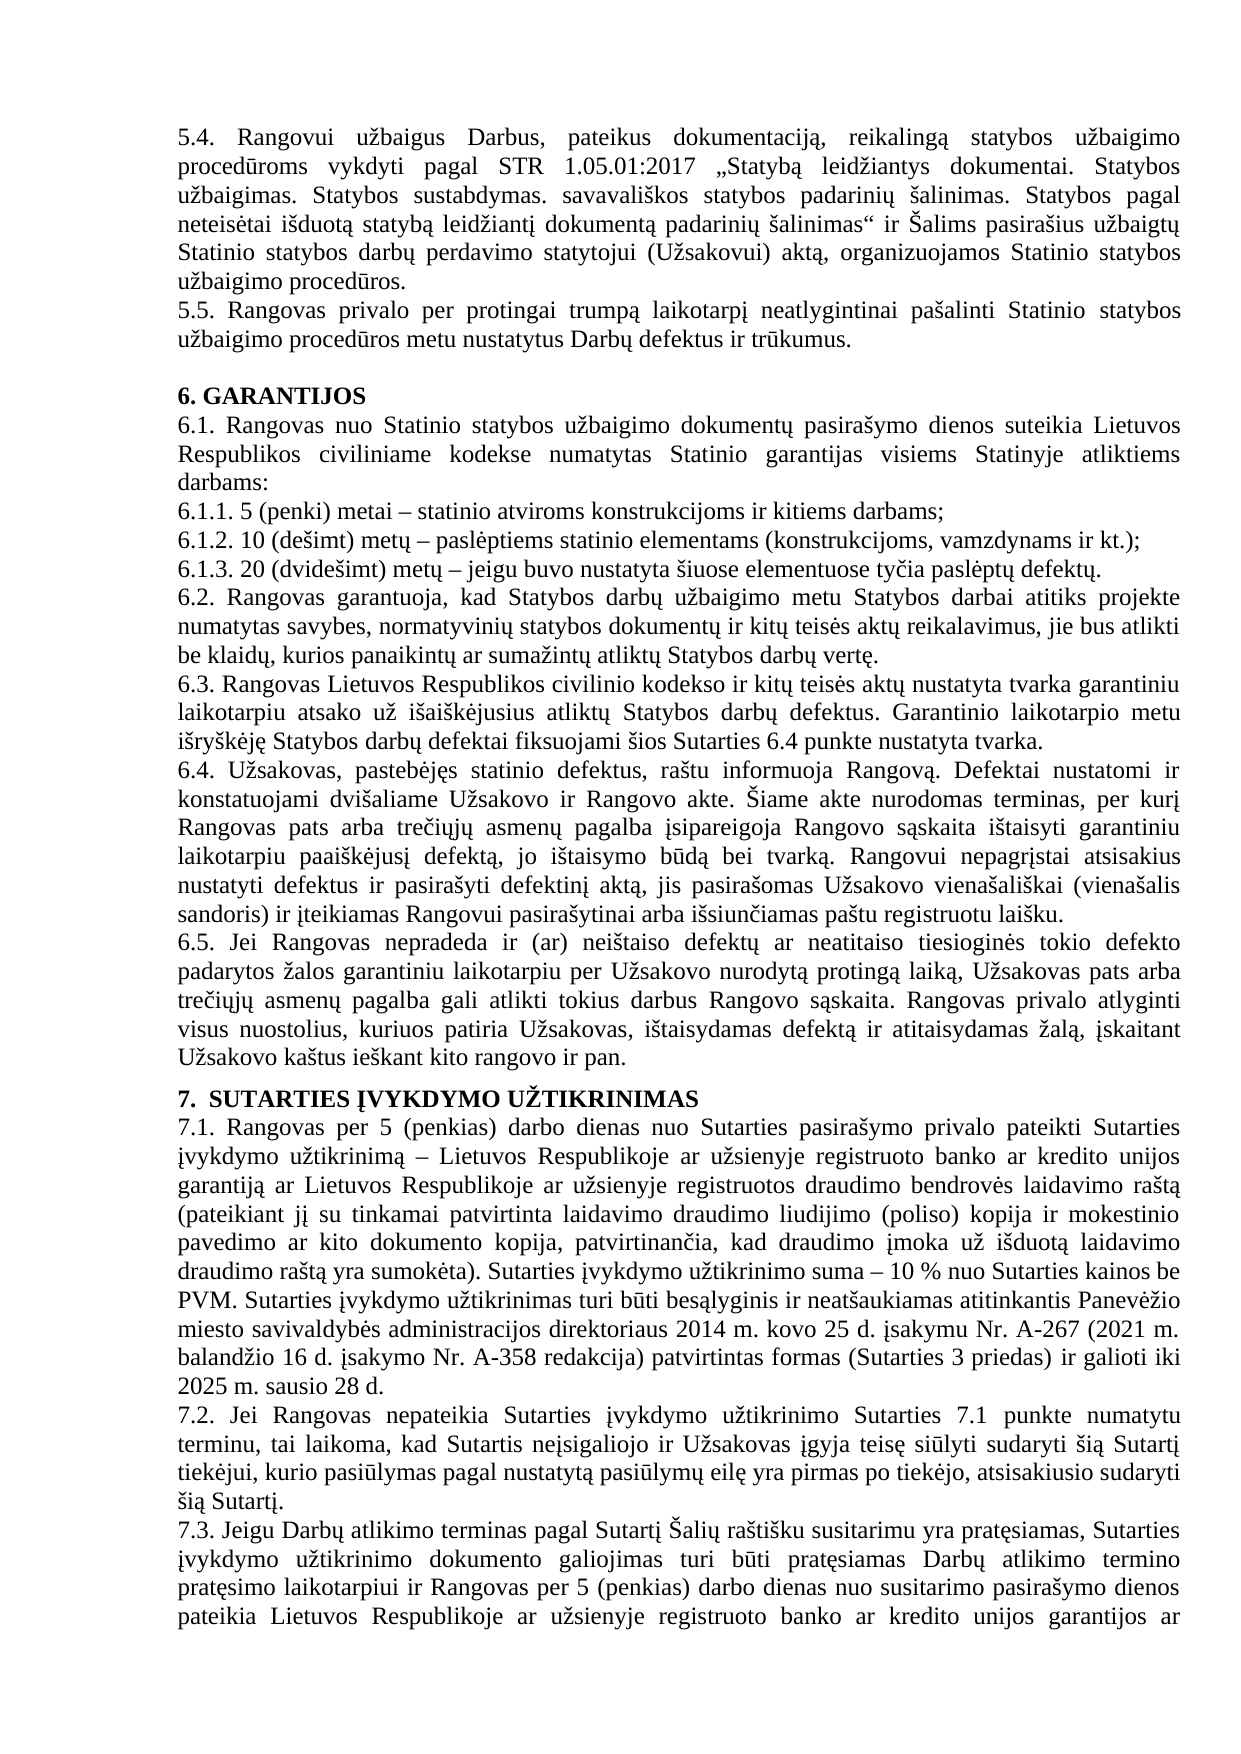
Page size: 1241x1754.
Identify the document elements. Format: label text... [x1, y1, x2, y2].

text 7.2. Jei Rangovas nepateikia Sutarties įvykdymo užtikrinimo Sutarties 7.1 punkte numatytu terminu, tai laikoma, kad Sutartis neįsigaliojo ir Užsakovas įgyja teisę siūlyti sudaryti šią Sutartį tiekėjui, kurio pasiūlymas pagal nustatytą pasiūlymų eilę yra pirmas po tiekėjo, atsisakiusio sudaryti šią Sutartį. [177, 1400, 1181, 1515]
text 6.1.2. 10 (dešimt) metų – paslėptiems statinio elementams (konstrukcijoms, vamzdynams ir kt.); [177, 525, 1181, 554]
text 6.2. Rangovas garantuoja, kad Statybos darbų užbaigimo metu Statybos darbai atitiks projekte numatytas savybes, normatyvinių statybos dokumentų ir kitų teisės aktų reikalavimus, jie bus atlikti be klaidų, kurios panaikintų ar sumažintų atliktų Statybos darbų vertę. [177, 582, 1181, 669]
text 6. GARANTIJOS [177, 381, 1181, 410]
text 6.3. Rangovas Lietuvos Respublikos civilinio kodekso ir kitų teisės aktų nustatyta tvarka garantiniu laikotarpiu atsako už išaiškėjusius atliktų Statybos darbų defektus. Garantinio laikotarpio metu išryškėję Statybos darbų defektai fiksuojami šios Sutarties 6.4 punkte nustatyta tvarka. [177, 669, 1181, 755]
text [177, 1515, 1181, 1630]
text 5.5. Rangovas privalo per protingai trumpą laikotarpį neatlygintinai pašalinti Statinio statybos užbaigimo procedūros metu nustatytus Darbų defektus ir trūkumus. [177, 295, 1181, 352]
text 6.1.1. 5 (penki) metai – statinio atviroms konstrukcijoms ir kitiems darbams; [177, 496, 1181, 525]
text 6.1.3. 20 (dvidešimt) metų – jeigu buvo nustatyta šiuose elementuose tyčia paslėptų defektų. [177, 554, 1181, 582]
text 7.1. Rangovas per 5 (penkias) darbo dienas nuo Sutarties pasirašymo privalo pateikti Sutarties įvykdymo užtikrinimą – Lietuvos Respublikoje ar užsienyje registruoto banko ar kredito unijos garantiją ar Lietuvos Respublikoje ar užsienyje registruotos draudimo bendrovės laidavimo raštą (pateikiant jį su tinkamai patvirtinta laidavimo draudimo liudijimo (poliso) kopija ir mokestinio pavedimo ar kito dokumento kopija, patvirtinančia, kad draudimo įmoka už išduotą laidavimo draudimo raštą yra sumokėta). Sutarties įvykdymo užtikrinimo suma – 10 % nuo Sutarties kainos be PVM. Sutarties įvykdymo užtikrinimas turi būti besąlyginis ir neatšaukiamas atitinkantis Panevėžio miesto savivaldybės administracijos direktoriaus 2014 m. kovo 25 d. įsakymu Nr. A-267 (2021 m. balandžio 16 d. įsakymo Nr. A-358 redakcija) patvirtintas formas (Sutarties 3 priedas) ir galioti iki 2025 m. sausio 28 d. [177, 1112, 1181, 1400]
text 5.4. Rangovui užbaigus Darbus, pateikus dokumentaciją, reikalingą statybos užbaigimo procedūroms vykdyti pagal STR 1.05.01:2017 „Statybą leidžiantys dokumentai. Statybos užbaigimas. Statybos sustabdymas. savavališkos statybos padarinių šalinimas. Statybos pagal neteisėtai išduotą statybą leidžiantį dokumentą padarinių šalinimas“ ir Šalims pasirašius užbaigtų Statinio statybos darbų perdavimo statytojui (Užsakovui) aktą, organizuojamos Statinio statybos užbaigimo procedūros. [177, 122, 1181, 295]
text 6.5. Jei Rangovas nepradeda ir (ar) neištaiso defektų ar neatitaiso tiesioginės tokio defekto padarytos žalos garantiniu laikotarpiu per Užsakovo nurodytą protingą laiką, Užsakovas pats arba trečiųjų asmenų pagalba gali atlikti tokius darbus Rangovo sąskaita. Rangovas privalo atlyginti visus nuostolius, kuriuos patiria Užsakovas, ištaisydamas defektą ir atitaisydamas žalą, įskaitant Užsakovo kaštus ieškant kito rangovo ir pan. [177, 927, 1181, 1071]
text 6.1. Rangovas nuo Statinio statybos užbaigimo dokumentų pasirašymo dienos suteikia Lietuvos Respublikos civiliniame kodekse numatytas Statinio garantijas visiems Statinyje atliktiems darbams: [177, 410, 1181, 496]
text 6.4. Užsakovas, pastebėjęs statinio defektus, raštu informuoja Rangovą. Defektai nustatomi ir konstatuojami dvišaliame Užsakovo ir Rangovo akte. Šiame akte nurodomas terminas, per kurį Rangovas pats arba trečiųjų asmenų pagalba įsipareigoja Rangovo sąskaita ištaisyti garantiniu laikotarpiu paaiškėjusį defektą, jo ištaisymo būdą bei tvarką. Rangovui nepagrįstai atsisakius nustatyti defektus ir pasirašyti defektinį aktą, jis pasirašomas Užsakovo vienašališkai (vienašalis sandoris) ir įteikiamas Rangovui pasirašytinai arba išsiunčiamas paštu registruotu laišku. [177, 755, 1181, 927]
text 7. Sutarties ĮVYKDYMO užtikrinimas [177, 1084, 1181, 1112]
